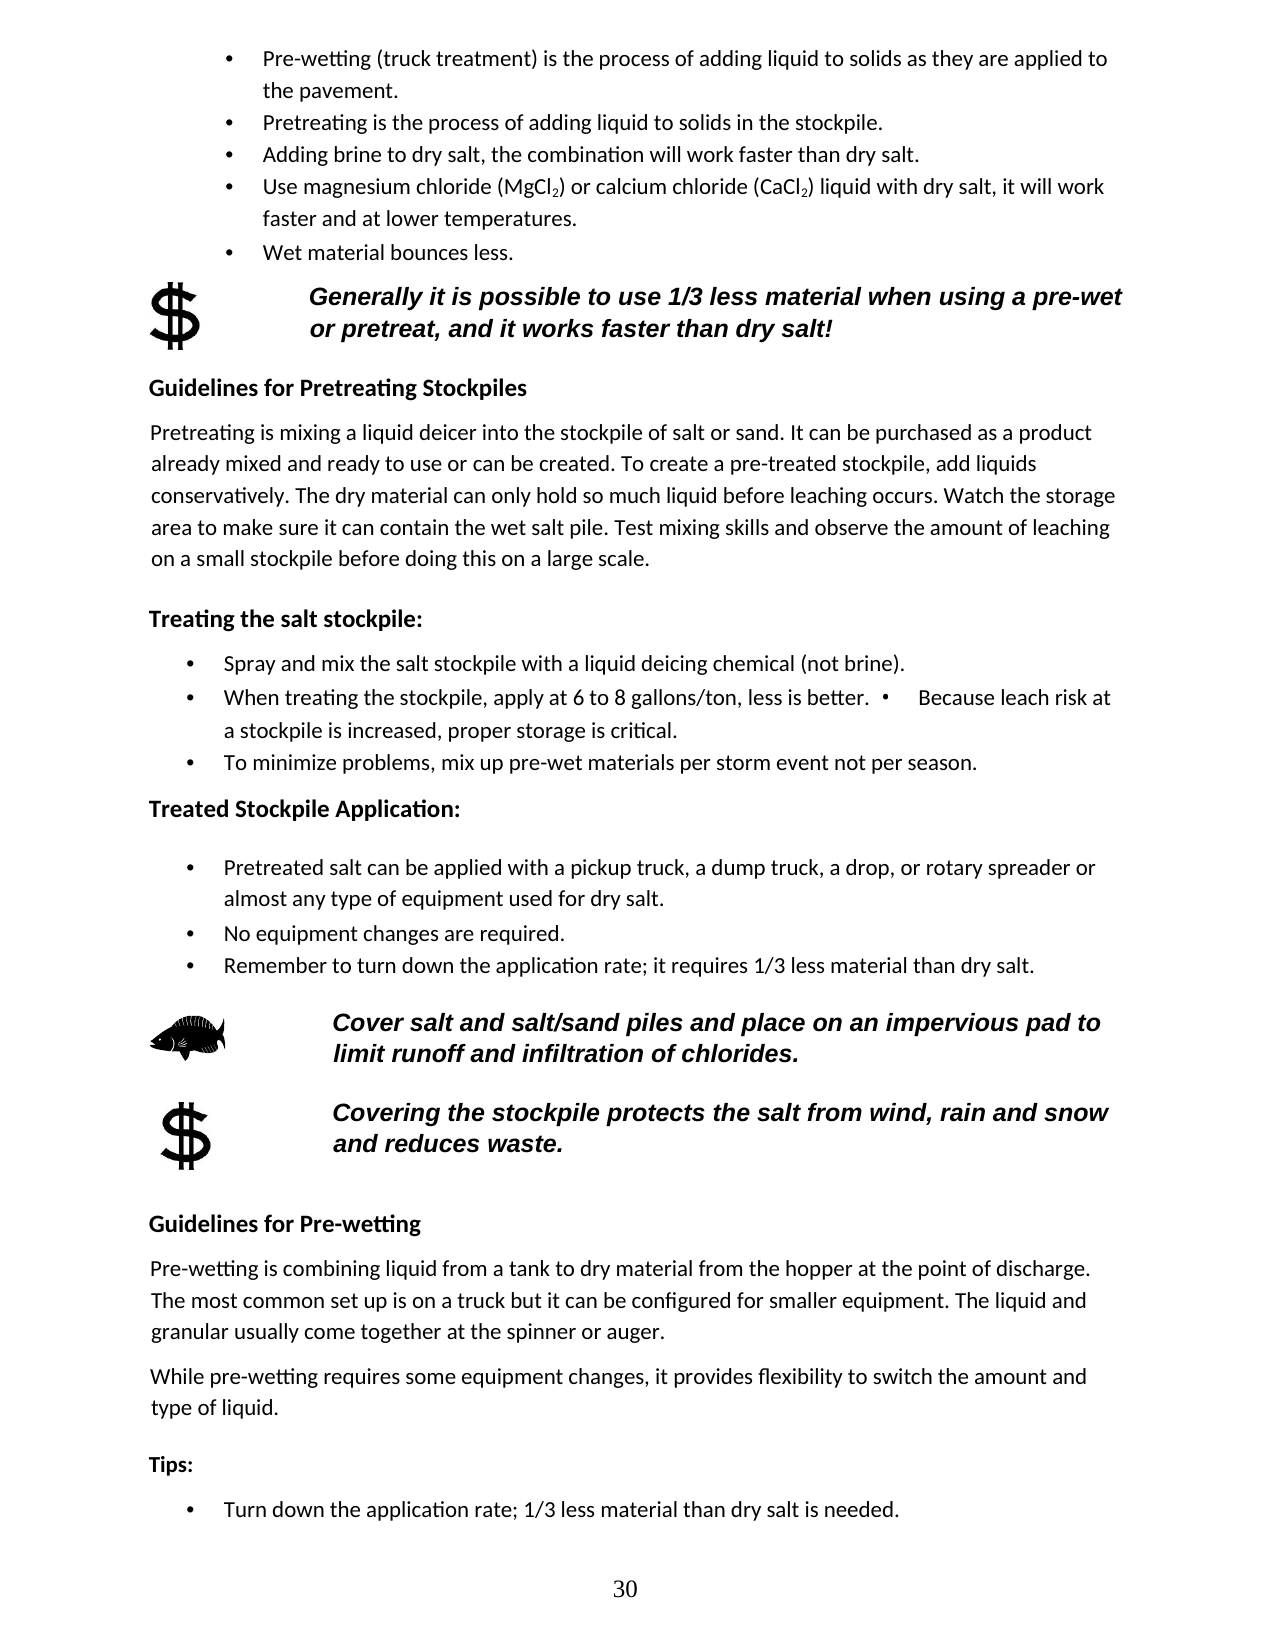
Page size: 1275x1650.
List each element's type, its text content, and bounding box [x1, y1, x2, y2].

text Generally it is possible to use 1/3 less material when using a pre-wet or pretreat, and it works faster than dry salt! [202, 282, 1128, 343]
list When treating the stockpile, apply at 6 to 8 gallons/ton, less is better. • Because leach risk at a stockpile is increased, proper storage is critical. [186, 681, 1125, 744]
text Cover salt and salt/sand piles and place on an impervious pad to limit runoff and infiltration of chlorides. [181, 1007, 1128, 1068]
list Pretreating is the process of adding liquid to solids in the stockpile. [225, 108, 1125, 136]
text While pre-wetting requires some equipment changes, it provides flexibility to switch the amount and type of liquid. [150, 1362, 1125, 1422]
text Covering the stockpile protects the salt from wind, rain and snow and reduces waste. [181, 1097, 1128, 1158]
text Tips: [148, 1450, 1169, 1478]
text Pre-wetting is combining liquid from a tank to dry material from the hopper at the point of discharge. The most common set up is on a truck but it can be configured for smaller equipment. The liquid and granular usually come together at the spinner or auger. [150, 1254, 1125, 1345]
list No equipment changes are required. [186, 919, 1125, 947]
list Turn down the application rate; 1/3 less material than dry salt is needed. [186, 1495, 1125, 1523]
list Pre-wetting (truck treatment) is the process of adding liquid to solids as they are applied to the pavement. [225, 44, 1125, 104]
text Pretreating is mixing a liquid deicer into the stockpile of salt or sand. It can be purchased as a product already mixed and ready to use or can be created. To create a pre-treated stockpile, add liquids conservatively. The dry material can only hold so much liquid before leaching occurs. Watch the storage area to make sure it can contain the wet salt pile. Test mixing skills and observe the amount of leaching on a small stockpile before doing this on a large scale. [150, 418, 1125, 572]
list Use magnesium chloride (MgCl2) or calcium chloride (CaCl2) liquid with dry salt, it will work faster and at lower temperatures. [225, 172, 1125, 232]
list Remember to turn down the application rate; it requires 1/3 less material than dry salt. [186, 951, 1125, 979]
list Spray and mix the salt stockpile with a liquid deicing chemical (not brine). [186, 649, 1125, 677]
subtitle Guidelines for Pretreating Stockpiles [148, 372, 1150, 403]
list Pretreated salt can be applied with a pickup truck, a dump truck, a drop, or rotary spreader or almost any type of equipment used for dry salt. [186, 853, 1125, 912]
list Adding brine to dry salt, the combination will work faster than dry salt. [225, 140, 1125, 168]
picture [160, 1102, 213, 1170]
list Wet material bounces less. [225, 238, 1125, 266]
text Treated Stockpile Application: [148, 793, 1150, 823]
picture [149, 282, 202, 350]
subtitle Guidelines for Pre-wetting [148, 1208, 1150, 1239]
text Treating the salt stockpile: [148, 603, 1150, 634]
list To minimize problems, mix up pre-wet materials per storm event not per season. [186, 748, 1125, 776]
